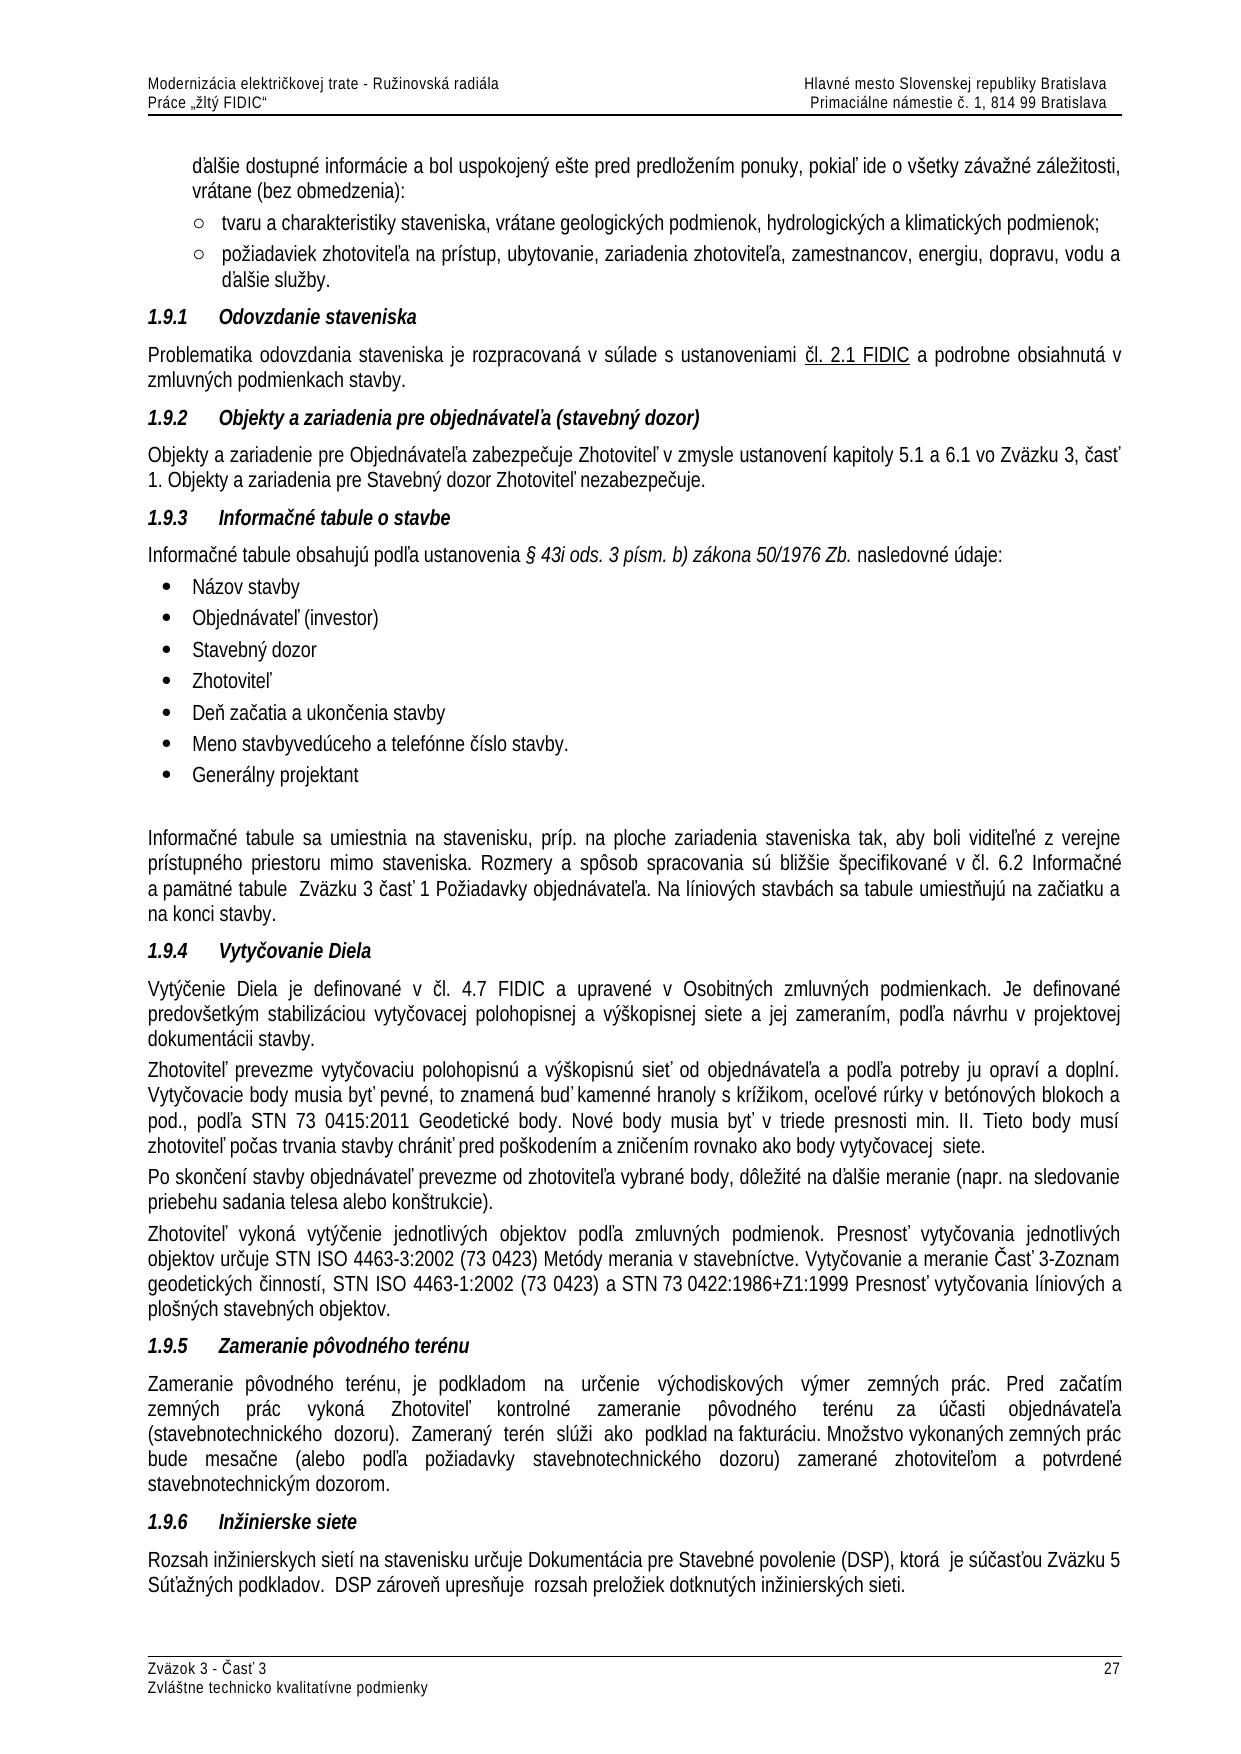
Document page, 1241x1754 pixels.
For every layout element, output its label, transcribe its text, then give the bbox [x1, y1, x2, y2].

text Informačné tabule sa umiestnia na stavenisku, príp. na ploche zariadenia staveniska tak, aby boli viditeľné z verejne prístupného priestoru mimo staveniska. Rozmery a spôsob spracovania sú bližšie špecifikované v čl. 6.2 Informačné a pamätné tabule Zväzku 3 časť 1 Požiadavky objednávateľa. Na líniových stavbách sa tabule umiestňujú na začiatku a na konci stavby. [148, 825, 1122, 926]
subtitle Odovzdanie staveniska [148, 304, 1122, 329]
text Rozsah inžinierskych sietí na stavenisku určuje Dokumentácia pre Stavebné povolenie (DSP), ktorá je súčasťou Zväzku 5 Súťažných podkladov. DSP zároveň upresňuje rozsah preložiek dotknutých inžinierských sieti. [148, 1547, 1122, 1597]
text Zhotoviteľ prevezme vytyčovaciu polohopisnú a výškopisnú sieť od objednávateľa a podľa potreby ju opraví a doplní. Vytyčovacie body musia byť pevné, to znamená buď kamenné hranoly s krížikom, oceľové rúrky v betónových blokoch a pod., podľa STN 73 0415:2011 Geodetické body. Nové body musia byť v triede presnosti min. II. Tieto body musí zhotoviteľ počas trvania stavby chrániť pred poškodením a zničením rovnako ako body vytyčovacej siete. [148, 1057, 1122, 1158]
text Deň začatia a ukončenia stavby [163, 699, 1122, 725]
text Zameranie pôvodného terénu, je podkladom na určenie východiskových výmer zemných prác. Pred začatím zemných prác vykoná Zhotoviteľ kontrolné zameranie pôvodného terénu za účasti objednávateľa (stavebnotechnického dozoru). Zameraný terén slúži ako podklad na fakturáciu. Množstvo vykonaných zemných prác bude mesačne (alebo podľa požiadavky stavebnotechnického dozoru) zamerané zhotoviteľom a potvrdené stavebnotechnickým dozorom. [148, 1371, 1122, 1496]
text Názov stavby [163, 574, 1122, 599]
text Problematika odovzdania staveniska je rozpracovaná v súlade s ustanoveniami čl. 2.1 FIDIC a podrobne obsiahnutá v zmluvných podmienkach stavby. [148, 342, 1122, 392]
text Objekty a zariadenie pre Objednávateľa zabezpečuje Zhotoviteľ v zmysle ustanovení kapitoly 5.1 a 6.1 vo Zväzku 3, časť 1. Objekty a zariadenia pre Stavebný dozor Zhotoviteľ nezabezpečuje. [148, 442, 1122, 492]
text Stavebný dozor [163, 637, 1122, 662]
text Meno stavbyvedúceho a telefónne číslo stavby. [163, 731, 1122, 756]
text Objednávateľ (investor) [163, 605, 1122, 630]
text Generálny projektant [163, 762, 1122, 788]
subtitle Vytyčovanie Diela [148, 938, 1122, 963]
text Vytýčenie Diela je definované v čl. 4.7 FIDIC a upravené v Osobitných zmluvných podmienkach. Je definované predovšetkým stabilizáciou vytyčovacej polohopisnej a výškopisnej siete a jej zameraním, podľa návrhu v projektovej dokumentácii stavby. [148, 976, 1122, 1051]
text požiadaviek zhotoviteľa na prístup, ubytovanie, zariadenia zhotoviteľa, zamestnancov, energiu, dopravu, vodu a ďalšie služby. [192, 241, 1122, 292]
subtitle Inžinierske siete [148, 1509, 1122, 1534]
subtitle Informačné tabule o stavbe [148, 505, 1122, 530]
subtitle Zameranie pôvodného terénu [148, 1333, 1122, 1358]
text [163, 153, 1122, 203]
text Zhotoviteľ vykoná vytýčenie jednotlivých objektov podľa zmluvných podmienok. Presnosť vytyčovania jednotlivých objektov určuje STN ISO 4463-3:2002 (73 0423) Metódy merania v stavebníctve. Vytyčovanie a meranie Časť 3-Zoznam geodetických činností, STN ISO 4463-1:2002 (73 0423) a STN 73 0422:1986+Z1:1999 Presnosť vytyčovania líniových a plošných stavebných objektov. [148, 1220, 1122, 1321]
text tvaru a charakteristiky staveniska, vrátane geologických podmienok, hydrologických a klimatických podmienok; [192, 209, 1122, 235]
text Po skončení stavby objednávateľ prevezme od zhotoviteľa vybrané body, dôležité na ďalšie meranie (napr. na sledovanie priebehu sadania telesa alebo konštrukcie). [148, 1164, 1122, 1214]
text Informačné tabule obsahujú podľa ustanovenia § 43i ods. 3 písm. b) zákona 50/1976 Zb. nasledovné údaje: [148, 542, 1122, 567]
subtitle Objekty a zariadenia pre objednávateľa (stavebný dozor) [148, 404, 1122, 429]
text Zhotoviteľ [163, 668, 1122, 693]
